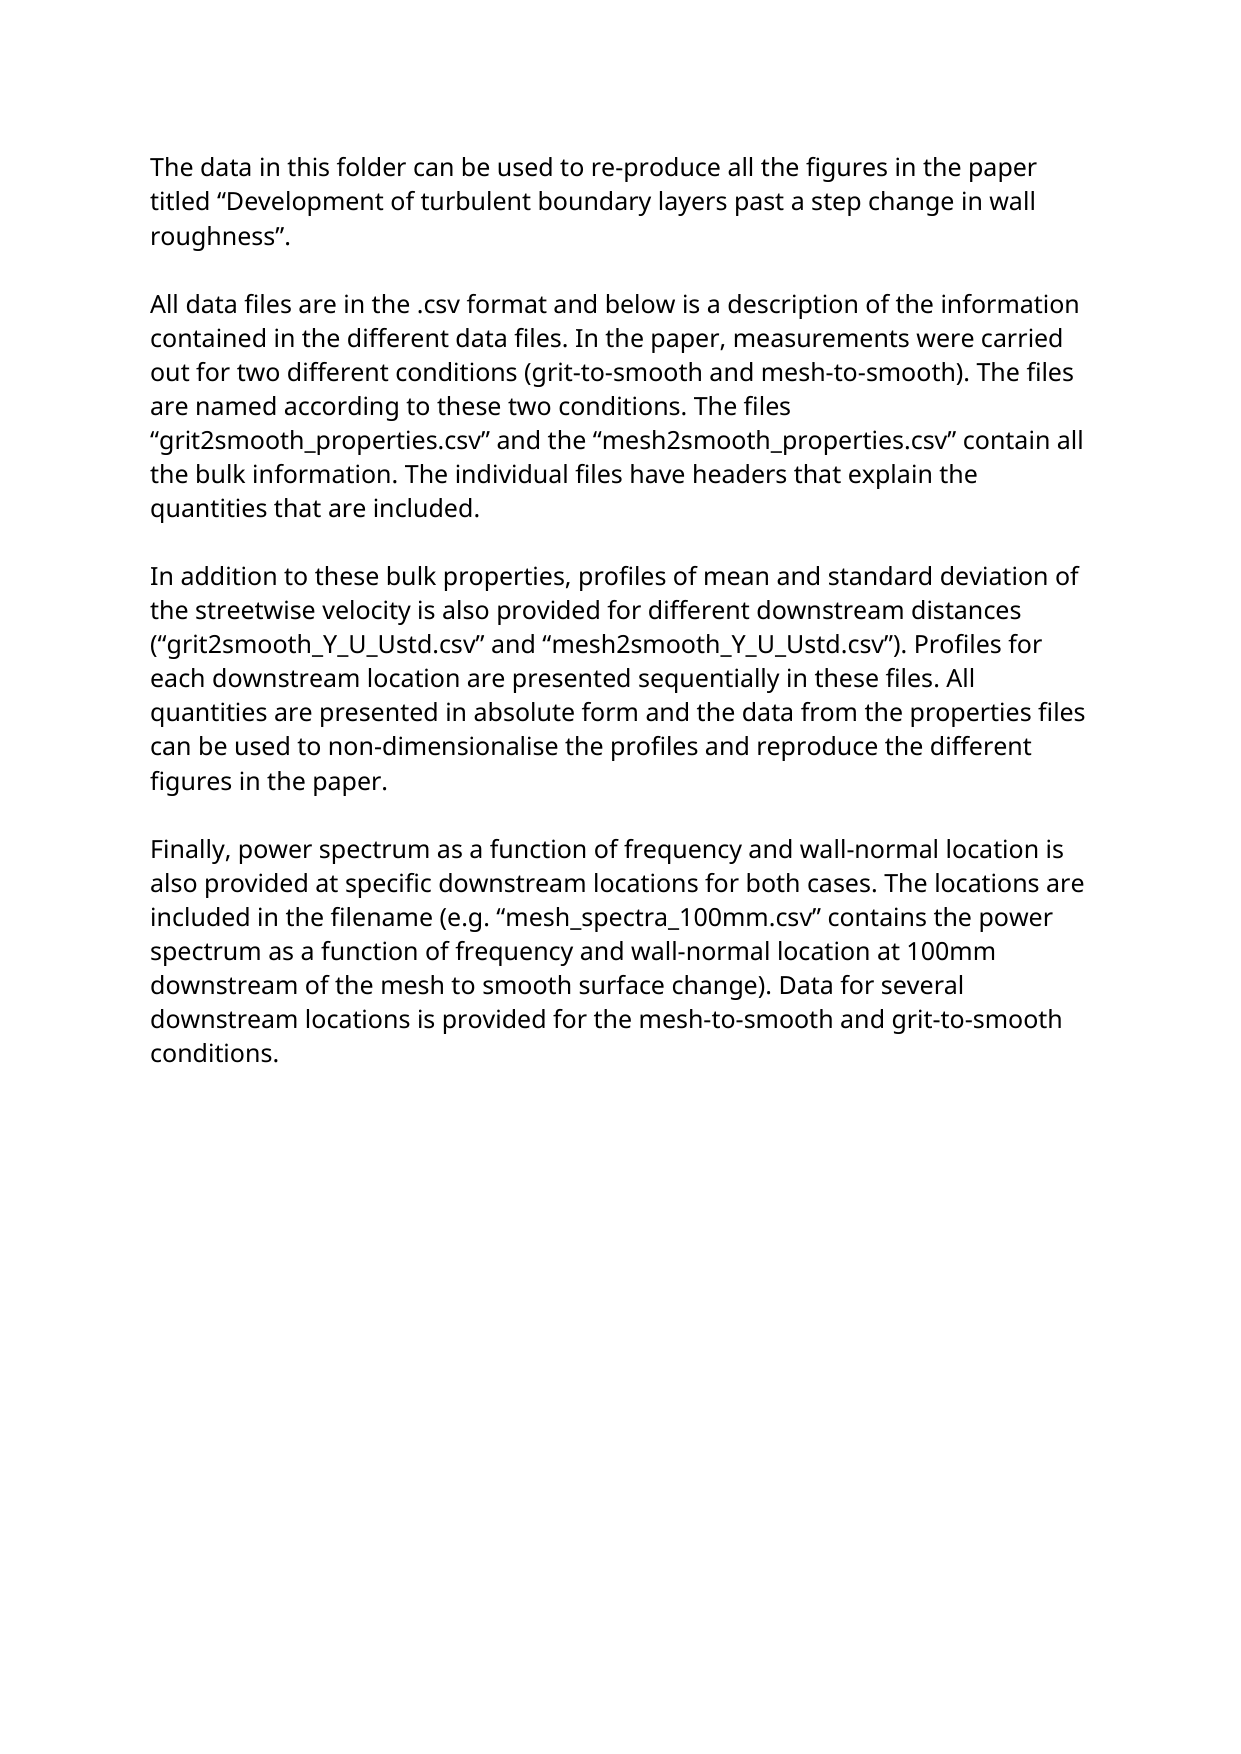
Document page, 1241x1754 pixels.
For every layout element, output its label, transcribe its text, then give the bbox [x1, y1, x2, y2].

text All data files are in the .csv format and below is a description of the information contained in the different data files. In the paper, measurements were carried out for two different conditions (grit-to-smooth and mesh-to-smooth). The files are named according to these two conditions. The files “grit2smooth_properties.csv” and the “mesh2smooth_properties.csv” contain all the bulk information. The individual files have headers that explain the quantities that are included. [150, 286, 1090, 525]
text The data in this folder can be used to re-produce all the figures in the paper titled “Development of turbulent boundary layers past a step change in wall roughness”. [150, 150, 1090, 252]
text In addition to these bulk properties, profiles of mean and standard deviation of the streetwise velocity is also provided for different downstream distances (“grit2smooth_Y_U_Ustd.csv” and “mesh2smooth_Y_U_Ustd.csv”). Profiles for each downstream location are presented sequentially in these files. All quantities are presented in absolute form and the data from the properties files can be used to non-dimensionalise the profiles and reproduce the different figures in the paper. [150, 559, 1090, 797]
text Finally, power spectrum as a function of frequency and wall-normal location is also provided at specific downstream locations for both cases. The locations are included in the filename (e.g. “mesh_spectra_100mm.csv” contains the power spectrum as a function of frequency and wall-normal location at 100mm downstream of the mesh to smooth surface change). Data for several downstream locations is provided for the mesh-to-smooth and grit-to-smooth conditions. [150, 831, 1090, 1070]
